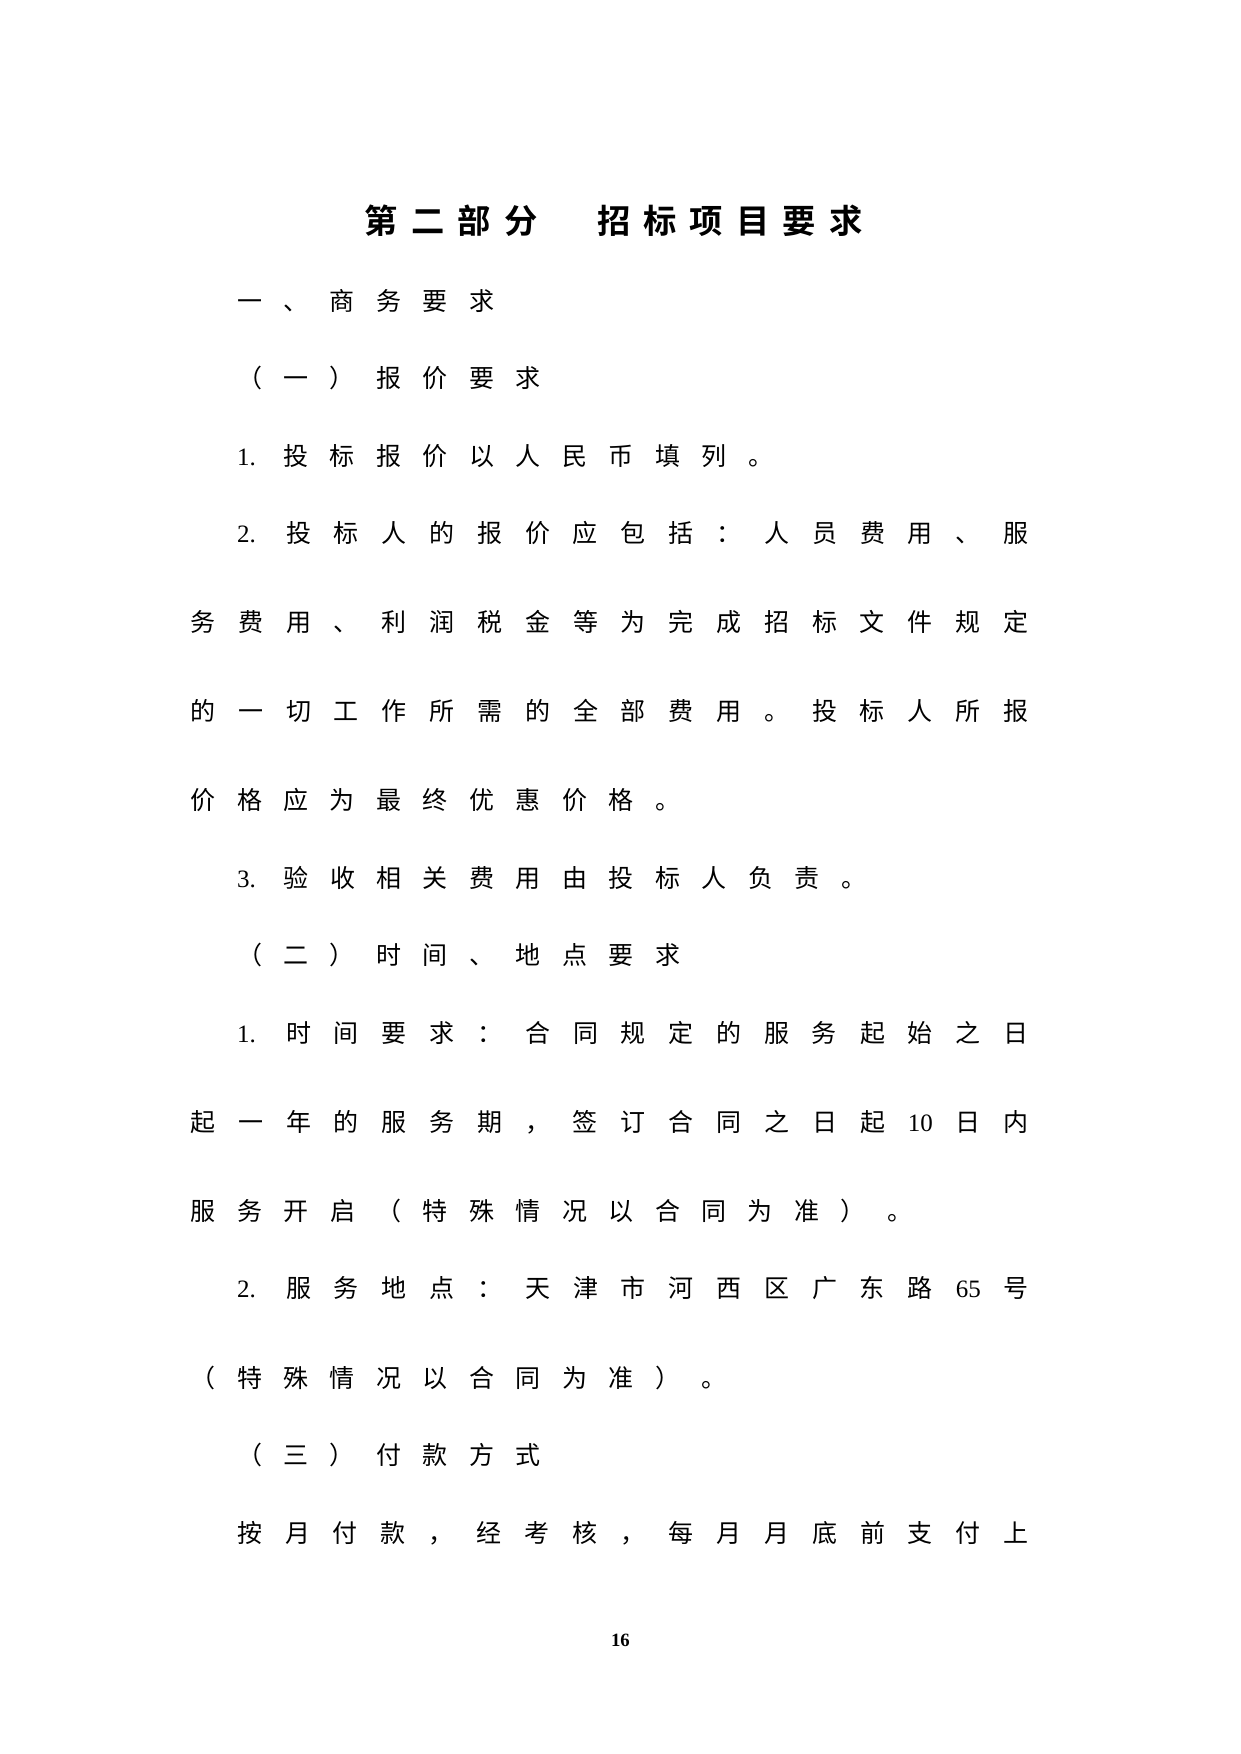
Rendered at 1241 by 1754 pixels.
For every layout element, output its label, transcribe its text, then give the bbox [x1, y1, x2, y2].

text 2. 服务地点：天津市河西区广东路65号（特殊情况以合同为准）。 [190, 1257, 1050, 1406]
text 3. 验收相关费用由投标人负责。 [190, 847, 1050, 906]
text 1. 投标报价以人民币填列。 [190, 424, 1050, 484]
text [190, 1501, 1050, 1561]
text （二）时间、地点要求 [190, 924, 1050, 984]
subtitle 第二部分 招标项目要求 [190, 189, 1050, 249]
text 2. 投标人的报价应包括：人员费用、服务费用、利润税金等为完成招标文件规定的一切工作所需的全部费用。投标人所报价格应为最终优惠价格。 [190, 502, 1050, 829]
text 1. 时间要求：合同规定的服务起始之日起一年的服务期，签订合同之日起10日内服务开启（特殊情况以合同为准）。 [190, 1002, 1050, 1239]
text （一）报价要求 [190, 347, 1050, 406]
text 一、商务要求 [190, 269, 1050, 329]
text （三）付款方式 [190, 1424, 1050, 1483]
